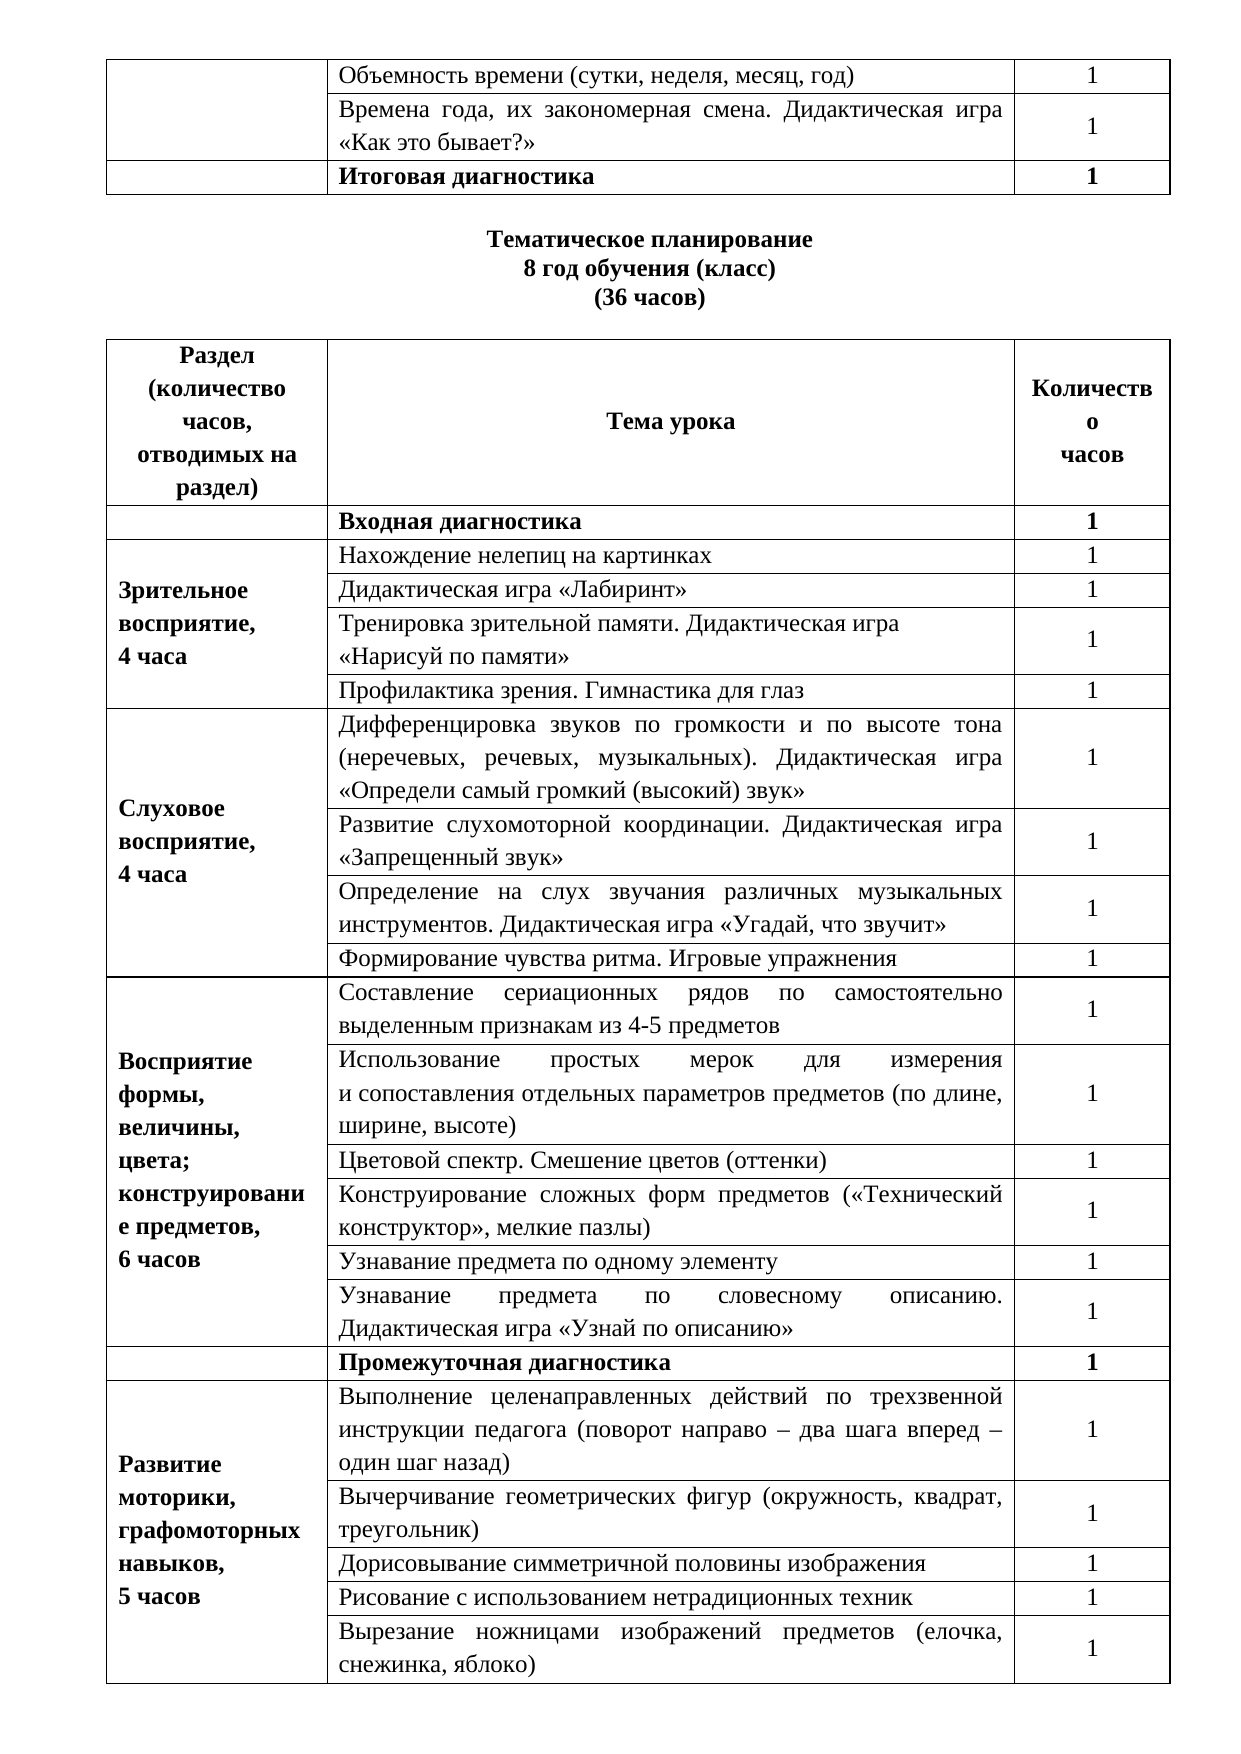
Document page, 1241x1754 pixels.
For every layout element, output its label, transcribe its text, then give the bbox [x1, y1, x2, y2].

table_cell 1 [1015, 1582, 1169, 1615]
table_cell 1 [1015, 1179, 1169, 1245]
table_cell Определение на слух звучания различных музыкальных инструментов. Дидактическая игра «Угадай, что звучит» [328, 876, 1014, 942]
table_cell 1 [1015, 574, 1169, 607]
table_cell Формирование чувства ритма. Игровые упражнения [328, 944, 1014, 976]
table_cell Вырезание ножницами изображений предметов (елочка, снежинка, яблоко) [328, 1616, 1014, 1682]
table_cell Вычерчивание геометрических фигур (окружность, квадрат, треугольник) [328, 1481, 1014, 1547]
table_cell Восприятие формы, величины, цвета; конструирование предметов, 6 часов [107, 978, 327, 1346]
table_cell [107, 506, 327, 539]
table_cell [107, 161, 327, 194]
table_cell Составление сериационных рядов по самостоятельно выделенным признакам из 4-5 предметов [328, 978, 1014, 1043]
table_cell 1 [1015, 675, 1169, 708]
table_cell Зрительное восприятие, 4 часа [107, 540, 327, 708]
table_cell Развитие моторики, графомоторных навыков, 5 часов [107, 1381, 327, 1682]
table_cell Конструирование сложных форм предметов («Технический конструктор», мелкие пазлы) [328, 1179, 1014, 1245]
table_cell 1 [1015, 1045, 1169, 1144]
table_header Количество часов [1015, 340, 1169, 505]
table_cell Развитие слухомоторной координации. Дидактическая игра «Запрещенный звук» [328, 809, 1014, 875]
table_header Тема урока [328, 340, 1014, 505]
table_cell [107, 1347, 327, 1380]
table_cell 1 [1015, 1246, 1169, 1279]
table_header Раздел (количество часов, отводимых на раздел) [107, 340, 327, 505]
table_cell 1 [1015, 60, 1169, 93]
table_cell Объемность времени (сутки, неделя, месяц, год) [328, 60, 1014, 93]
table_cell Слуховое восприятие, 4 часа [107, 709, 327, 976]
table_cell 1 [1015, 978, 1169, 1043]
table_cell Использование простых мерок для измерения и сопоставления отдельных параметров предметов (по длине, ширине, высоте) [328, 1045, 1014, 1144]
table_cell Рисование с использованием нетрадиционных техник [328, 1582, 1014, 1615]
text 8 год обучения (класс) [118, 253, 1181, 282]
table_cell Времена года, их закономерная смена. Дидактическая игра «Как это бывает?» [328, 94, 1014, 160]
table_cell Узнавание предмета по одному элементу [328, 1246, 1014, 1279]
table_cell Дифференцировка звуков по громкости и по высоте тона (неречевых, речевых, музыкальных). Дидактическая игра «Определи самый громкий (высокий) звук» [328, 709, 1014, 808]
table_cell 1 [1015, 94, 1169, 160]
table_cell 1 [1015, 1381, 1169, 1480]
table_cell 1 [1015, 161, 1169, 194]
table_cell 1 [1015, 944, 1169, 976]
table_cell Нахождение нелепиц на картинках [328, 540, 1014, 573]
table_cell Тренировка зрительной памяти. Дидактическая игра «Нарисуй по памяти» [328, 608, 1014, 674]
table_cell 1 [1015, 608, 1169, 674]
text Тематическое планирование [118, 224, 1181, 253]
table_cell Узнавание предмета по словесному описанию. Дидактическая игра «Узнай по описанию» [328, 1280, 1014, 1346]
table_cell Промежуточная диагностика [328, 1347, 1014, 1380]
table_cell Выполнение целенаправленных действий по трехзвенной инструкции педагога (поворот направо – два шага вперед – один шаг назад) [328, 1381, 1014, 1480]
table_cell 1 [1015, 1280, 1169, 1346]
table_cell 1 [1015, 1145, 1169, 1178]
text (36 часов) [118, 282, 1181, 310]
table_cell Итоговая диагностика [328, 161, 1014, 194]
table_cell Дидактическая игра «Лабиринт» [328, 574, 1014, 607]
table_cell 1 [1015, 506, 1169, 539]
table_cell Входная диагностика [328, 506, 1014, 539]
table_cell 1 [1015, 1347, 1169, 1380]
table_cell 1 [1015, 876, 1169, 942]
table_cell 1 [1015, 1481, 1169, 1547]
table_cell 1 [1015, 540, 1169, 573]
table_cell 1 [1015, 1548, 1169, 1581]
table_cell 1 [1015, 809, 1169, 875]
table_cell Профилактика зрения. Гимнастика для глаз [328, 675, 1014, 708]
table_cell 1 [1015, 1616, 1169, 1682]
table_cell Дорисовывание симметричной половины изображения [328, 1548, 1014, 1581]
table_cell Цветовой спектр. Смешение цветов (оттенки) [328, 1145, 1014, 1178]
table_cell 1 [1015, 709, 1169, 808]
